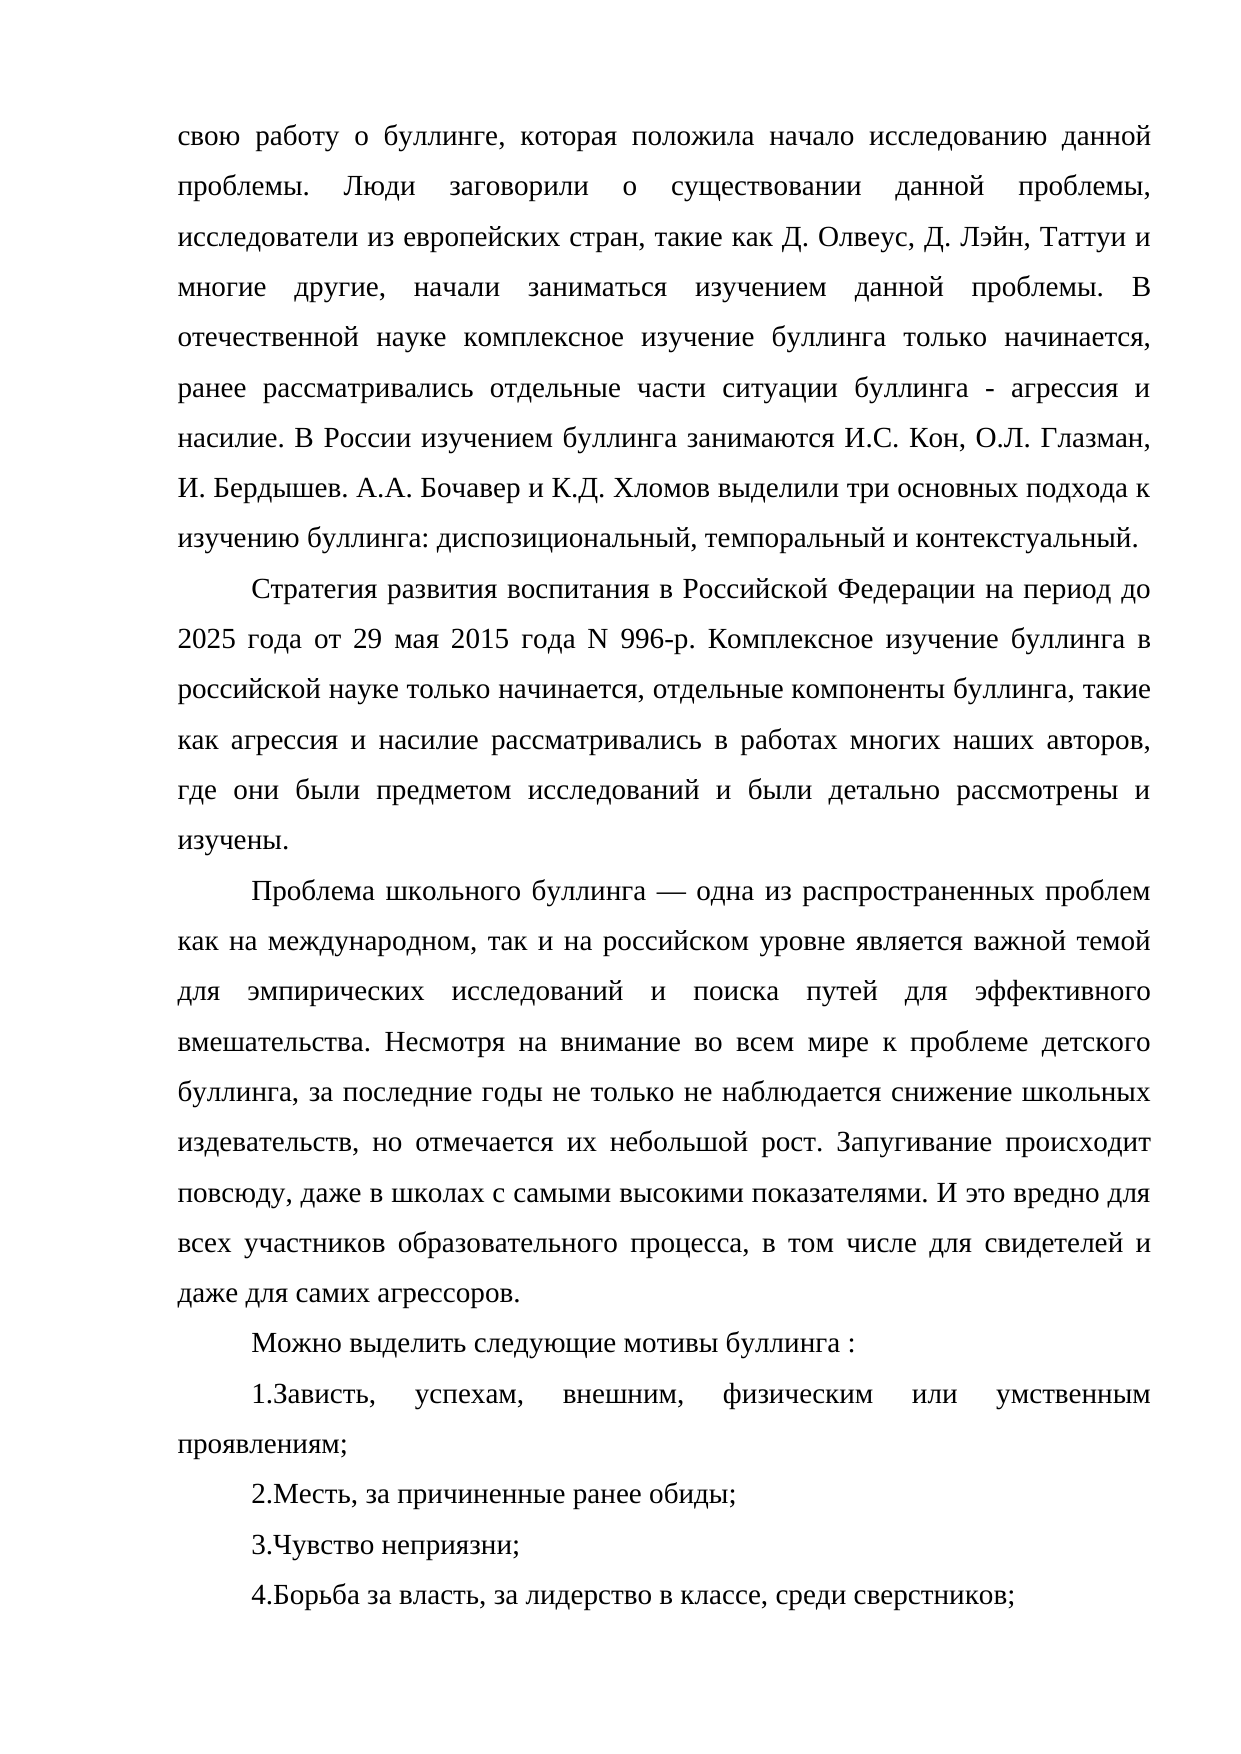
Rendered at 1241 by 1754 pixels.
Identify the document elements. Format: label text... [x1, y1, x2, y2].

text Можно выделить следующие мотивы буллинга : [177, 1326, 1152, 1359]
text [177, 118, 1152, 554]
text 2.Месть, за причиненные ранее обиды; [177, 1477, 1152, 1510]
text 4.Борьба за власть, за лидерство в классе, среди сверстников; [177, 1577, 1152, 1611]
text Проблема школьного буллинга — одна из распространенных проблем как на международном, так и на российском уровне является важной темой для эмпирических исследований и поиска путей для эффективного вмешательства. Несмотря на внимание во всем мире к проблеме детского буллинга, за последние годы не только не наблюдается снижение школьных издевательств, но отмечается их небольшой рост. Запугивание происходит повсюду, даже в школах с самыми высокими показателями. И это вредно для всех участников образовательного процесса, в том числе для свидетелей и даже для самих агрессоров. [177, 873, 1152, 1309]
text 3.Чувство неприязни; [177, 1527, 1152, 1560]
text 1.Зависть, успехам, внешним, физическим или умственным проявлениям; [177, 1376, 1152, 1460]
text Стратегия развития воспитания в Российской Федерации на период до 2025 года от 29 мая 2015 года N 996-р. Комплексное изучение буллинга в российской науке только начинается, отдельные компоненты буллинга, такие как агрессия и насилие рассматривались в работах многих наших авторов, где они были предметом исследований и были детально рассмотрены и изучены. [177, 571, 1152, 856]
